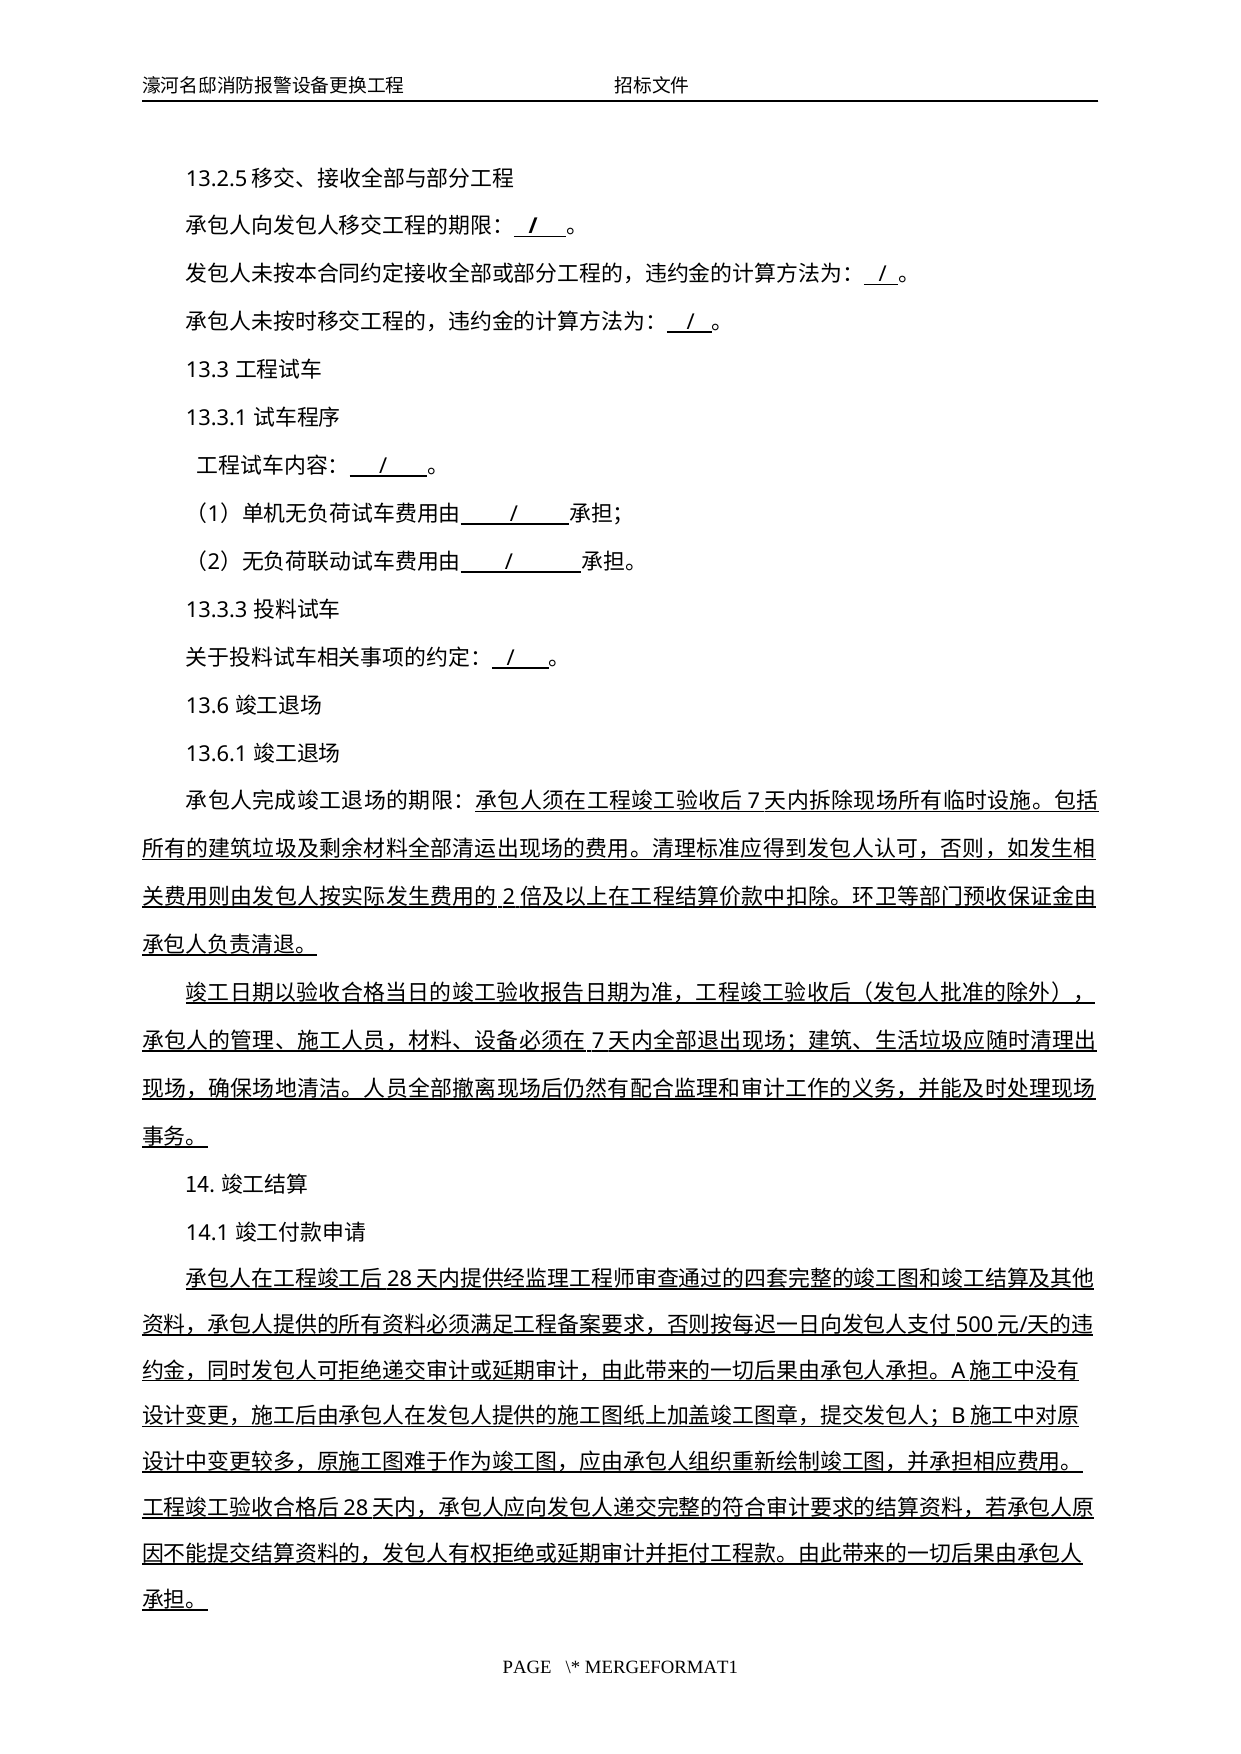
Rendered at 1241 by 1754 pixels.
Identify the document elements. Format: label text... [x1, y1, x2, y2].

text 13.3 工程试车 [142, 339, 1098, 387]
text 承包人完成竣工退场的期限：承包人须在工程竣工验收后7天内拆除现场所有临时设施。包括所有的建筑垃圾及剩余材料全部清运出现场的费用。清理标准应得到发包人认可，否则，如发生相关费用则由发包人按实际发生费用的2倍及以上在工程结算价款中扣除。环卫等部门预收保证金由承包人负责清退。 [142, 771, 1098, 962]
text 13.6.1 竣工退场 [142, 723, 1098, 771]
text 发包人未按本合同约定接收全部或部分工程的，违约金的计算方法为： / 。 [142, 243, 1098, 291]
text 14.1 竣工付款申请 [142, 1202, 1098, 1250]
text 承包人在工程竣工后28天内提供经监理工程师审查通过的四套完整的竣工图和竣工结算及其他资料，承包人提供的所有资料必须满足工程备案要求，否则按每迟一日向发包人支付500元/天的违约金，同时发包人可拒绝递交审计或延期审计，由此带来的一切后果由承包人承担。A施工中没有设计变更，施工后由承包人在发包人提供的施工图纸上加盖竣工图章，提交发包人；B施工中对原设计中变更较多，原施工图难于作为竣工图，应由承包人组织重新绘制竣工图，并承担相应费用。工程竣工验收合格后28天内，承包人应向发包人递交完整的符合审计要求的结算资料，若承包人原因不能提交结算资料的，发包人有权拒绝或延期审计并拒付工程款。由此带来的一切后果由承包人承担。 [142, 1250, 1098, 1616]
text 承包人向发包人移交工程的期限： / 。 [142, 196, 1098, 243]
text 14. 竣工结算 [142, 1154, 1098, 1202]
text 13.2.5移交、接收全部与部分工程 [142, 148, 1098, 196]
text 关于投料试车相关事项的约定： / 。 [142, 627, 1098, 675]
text 13.6 竣工退场 [142, 675, 1098, 723]
text 承包人未按时移交工程的，违约金的计算方法为： / 。 [142, 291, 1098, 339]
text 13.3.1 试车程序 [142, 387, 1098, 435]
text 13.3.3 投料试车 [142, 579, 1098, 627]
text 竣工日期以验收合格当日的竣工验收报告日期为准，工程竣工验收后（发包人批准的除外），承包人的管理、施工人员，材料、设备必须在7天内全部退出现场；建筑、生活垃圾应随时清理出现场，确保场地清洁。人员全部撤离现场后仍然有配合监理和审计工作的义务，并能及时处理现场事务。 [142, 962, 1098, 1154]
text （1）单机无负荷试车费用由 / 承担； [142, 483, 1098, 531]
text 工程试车内容： / 。 [142, 435, 1098, 483]
text （2）无负荷联动试车费用由 / 承担。 [142, 531, 1098, 579]
